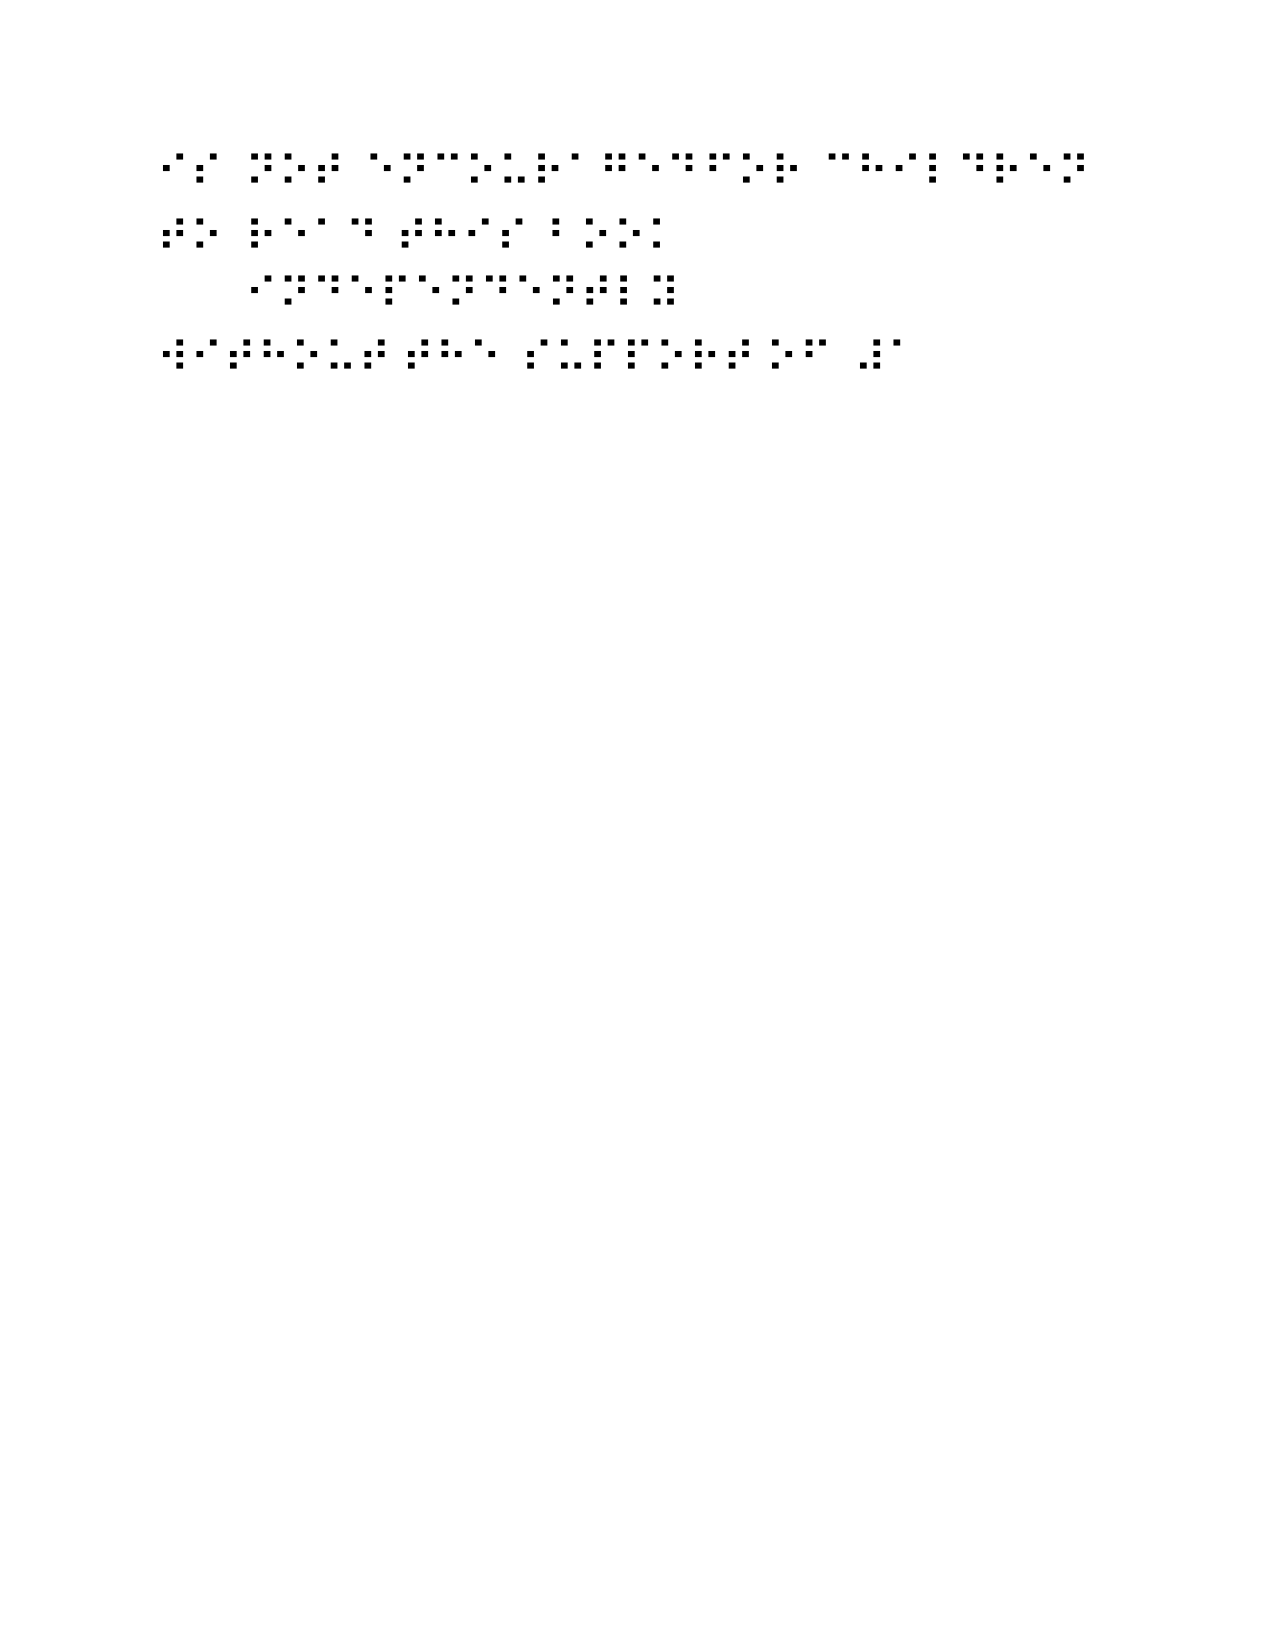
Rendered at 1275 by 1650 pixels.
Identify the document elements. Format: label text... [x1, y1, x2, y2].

text ⠊⠎ ⠝⠕⠞ ⠑⠝⠉⠕⠥⠗⠁⠛⠑⠙ ⠋⠕⠗ ⠉⠓⠊⠇⠙⠗⠑⠝ [156, 142, 1129, 198]
text ⠺⠊⠞⠓⠕⠥⠞ ⠞⠓⠑ ⠎⠥⠏⠏⠕⠗⠞ ⠕⠋ ⠼⠁ [156, 328, 1129, 385]
text ⠞⠕ ⠗⠑⠁⠙ ⠞⠓⠊⠎ ⠃⠕⠕⠅ ⠊⠝⠙⠑⠏⠑⠝⠙⠑⠝⠞⠇⠽ [156, 207, 1129, 320]
